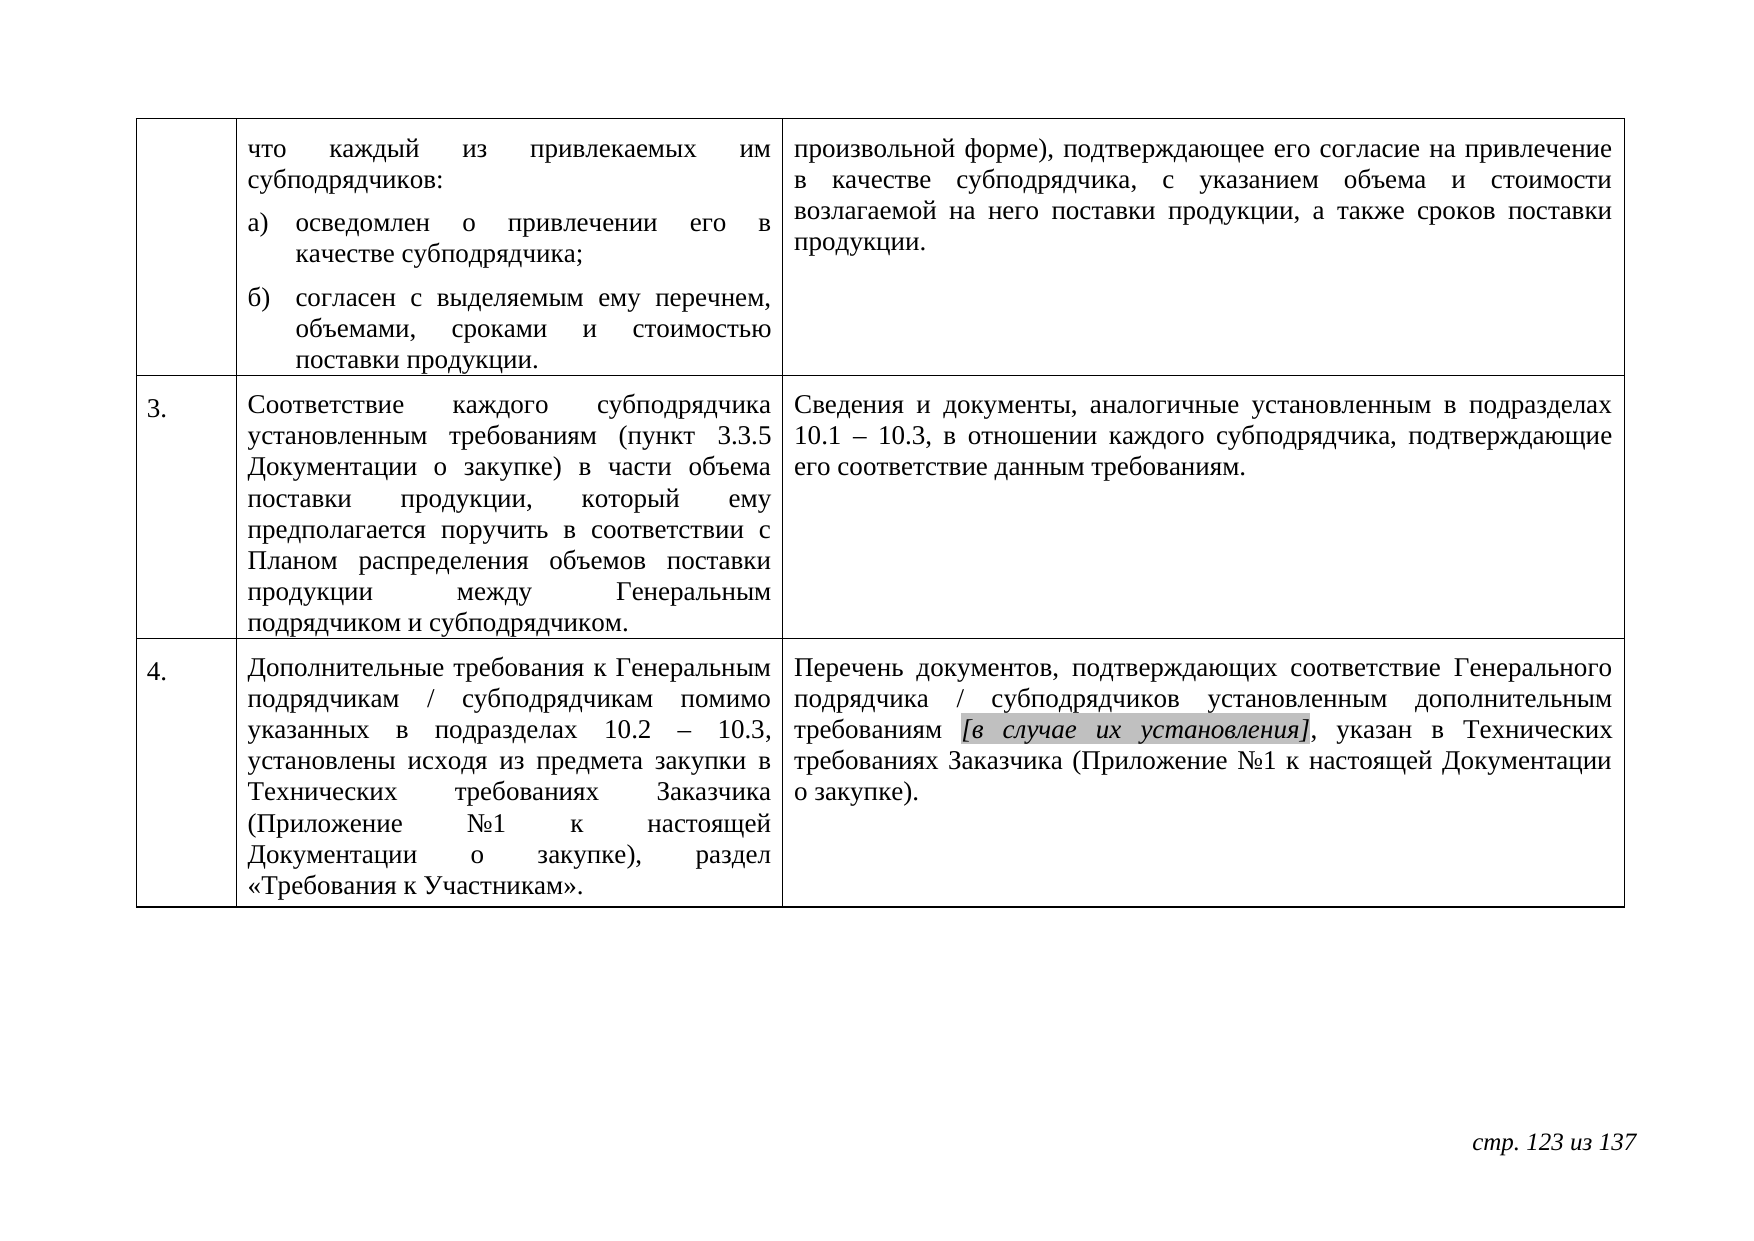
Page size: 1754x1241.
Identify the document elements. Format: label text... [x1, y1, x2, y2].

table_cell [783, 119, 1624, 375]
table_cell Дополнительные требования к Генеральным подрядчикам / субподрядчикам помимо указанных в подразделах 10.2 – 10.3, установлены исходя из предмета закупки в Технических требованиях Заказчика (Приложение №1 к настоящей Документации о закупке), раздел «Требования к Участникам». [237, 639, 782, 906]
table_cell Перечень документов, подтверждающих соответствие Генерального подрядчика / субподрядчиков установленным дополнительным требованиям [в случае их установления], указан в Технических требованиях Заказчика (Приложение №1 к настоящей Документации о закупке). [783, 639, 1624, 906]
table_cell Сведения и документы, аналогичные установленным в подразделах 10.1 – 10.3, в отношении каждого субподрядчика, подтверждающие его соответствие данным требованиям. [783, 376, 1624, 637]
table_cell [137, 376, 236, 637]
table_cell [237, 119, 782, 375]
table_cell [137, 639, 236, 906]
table_cell [137, 119, 236, 375]
table_cell Соответствие каждого субподрядчика установленным требованиям (пункт 3.3.5 Документации о закупке) в части объема поставки продукции, который ему предполагается поручить в соответствии с Планом распределения объемов поставки продукции между Генеральным подрядчиком и субподрядчиком. [237, 376, 782, 637]
